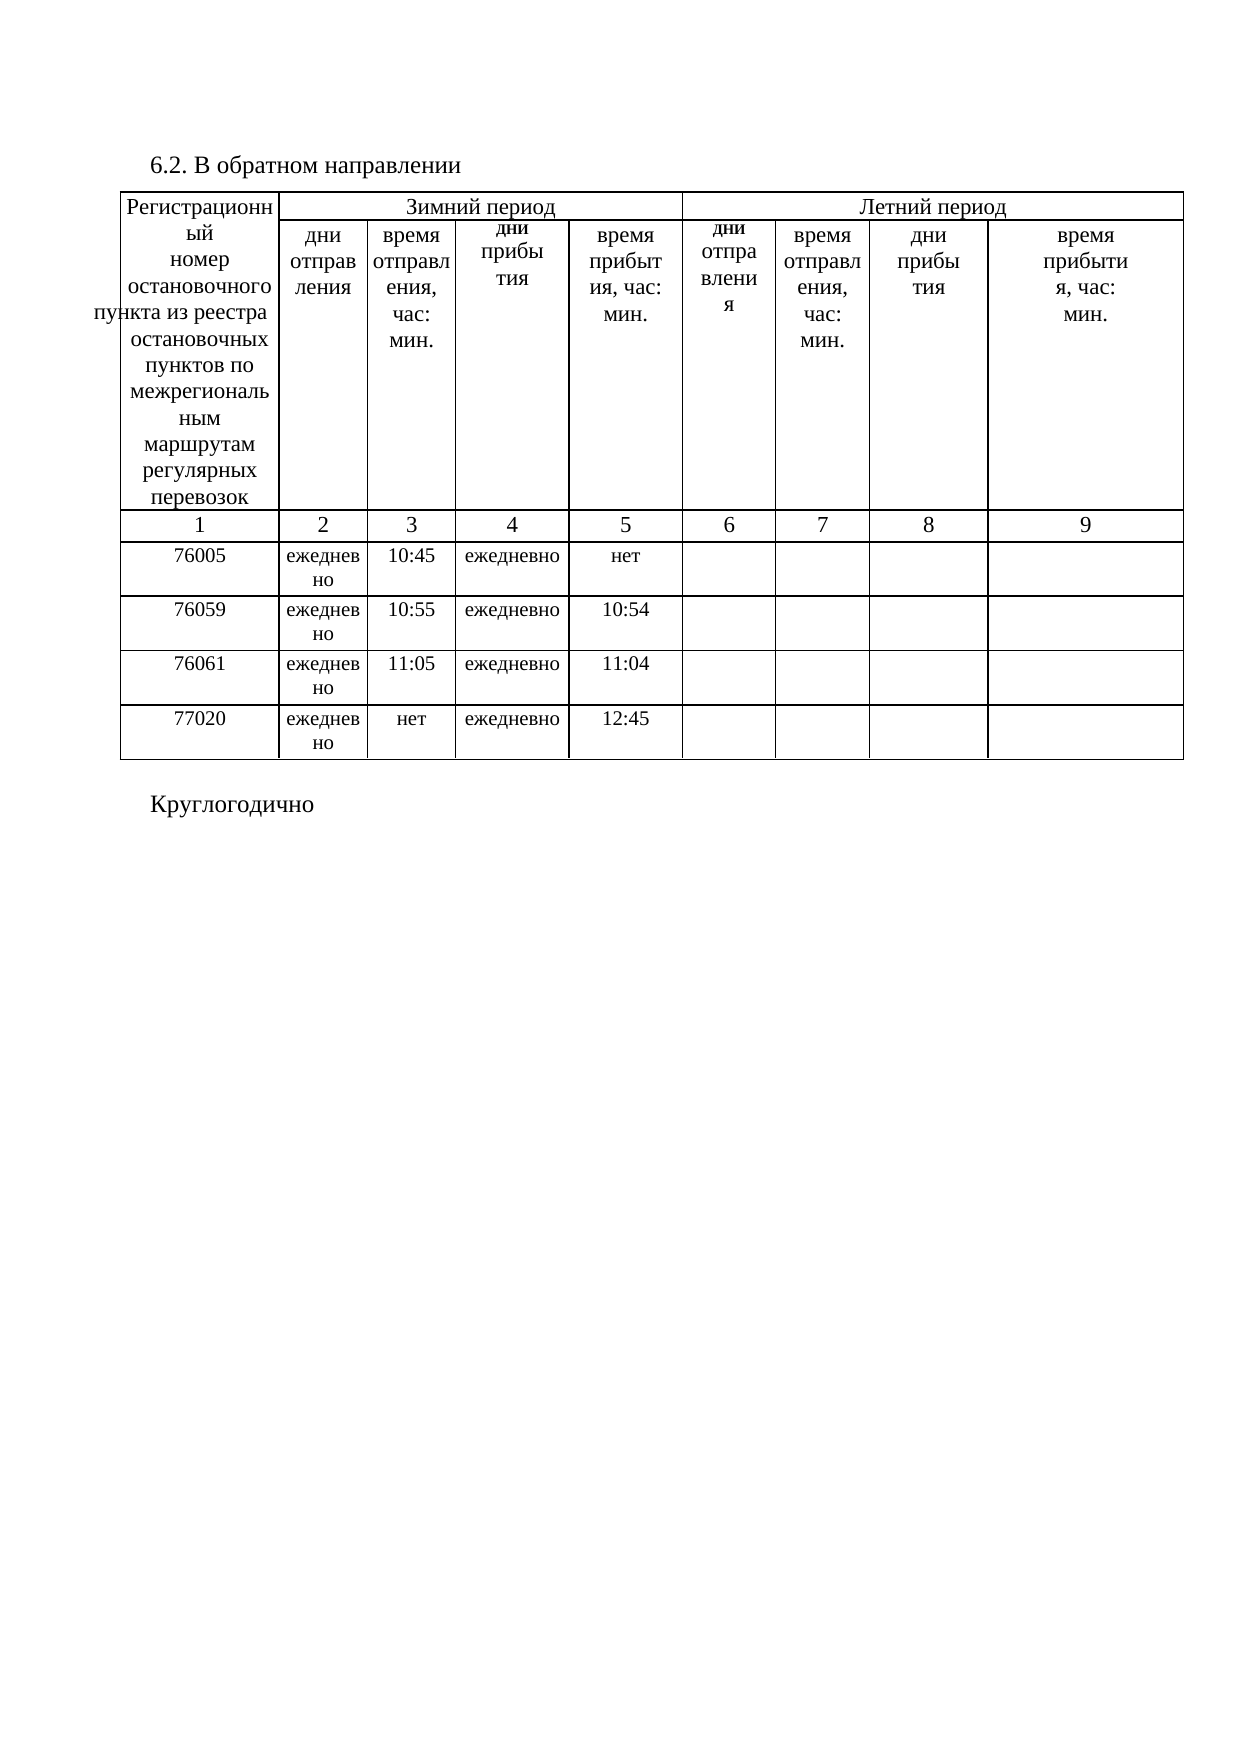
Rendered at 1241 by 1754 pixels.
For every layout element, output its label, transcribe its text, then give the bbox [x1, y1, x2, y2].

table_cell 12:45 [570, 706, 682, 758]
table_cell 5 [570, 511, 682, 541]
table_cell дни прибы тия [870, 221, 987, 509]
table_cell 76061 [121, 651, 278, 704]
table_cell [870, 543, 987, 595]
table_cell ДНИ отпра влени я [683, 221, 775, 509]
table_cell 10:55 [368, 597, 455, 650]
table_cell 10:45 [368, 543, 455, 595]
table_cell 10:54 [570, 597, 682, 650]
table_cell 6 [683, 511, 775, 541]
table_cell [870, 651, 987, 704]
table_cell [989, 651, 1183, 704]
table_cell время отправл ения, час: мин. [368, 221, 455, 509]
table_cell 11:05 [368, 651, 455, 704]
table_cell ежедневно [280, 543, 367, 595]
table_header Летний период [683, 193, 1183, 219]
table_cell [989, 543, 1183, 595]
table_cell [989, 706, 1183, 758]
table_cell [870, 706, 987, 758]
table_header Зимний период [280, 193, 682, 219]
table_cell 8 [870, 511, 987, 541]
table_cell [683, 543, 775, 595]
table_cell [776, 706, 869, 758]
table_cell нет [368, 706, 455, 758]
table_cell 3 [368, 511, 455, 541]
table_cell 76005 [121, 543, 278, 595]
table_cell 1 [121, 511, 278, 541]
table_cell [870, 597, 987, 650]
table_cell [989, 597, 1183, 650]
table_cell 7 [776, 511, 869, 541]
table_cell 2 [280, 511, 367, 541]
table_cell ежедневно [456, 651, 568, 704]
table_cell время отправл ения, час: мин. [776, 221, 869, 509]
table_cell ДНИ прибы тия [456, 221, 568, 509]
table_cell ежедневно [456, 597, 568, 650]
table_cell [683, 706, 775, 758]
table_cell дни отправ ления [280, 221, 367, 509]
table_cell [776, 651, 869, 704]
table_cell 9 [989, 511, 1183, 541]
table_cell время прибыт ия, час: мин. [570, 221, 682, 509]
table_cell ежедневно [280, 597, 367, 650]
table_cell нет [570, 543, 682, 595]
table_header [121, 193, 278, 509]
table_cell [683, 597, 775, 650]
table_cell 77020 [121, 706, 278, 758]
table_cell 4 [456, 511, 568, 541]
table_cell 11:04 [570, 651, 682, 704]
table_cell ежедневно [456, 543, 568, 595]
text Круглогодично [150, 789, 1090, 817]
table_cell [683, 651, 775, 704]
text 6.2. В обратном направлении [150, 150, 1090, 179]
table_cell ежедневно [280, 651, 367, 704]
table_cell 76059 [121, 597, 278, 650]
table_cell время прибыти я, час: мин. [989, 221, 1183, 509]
table_cell ежедневно [280, 706, 367, 758]
table_cell [776, 597, 869, 650]
table_cell ежедневно [456, 706, 568, 758]
table_cell [776, 543, 869, 595]
